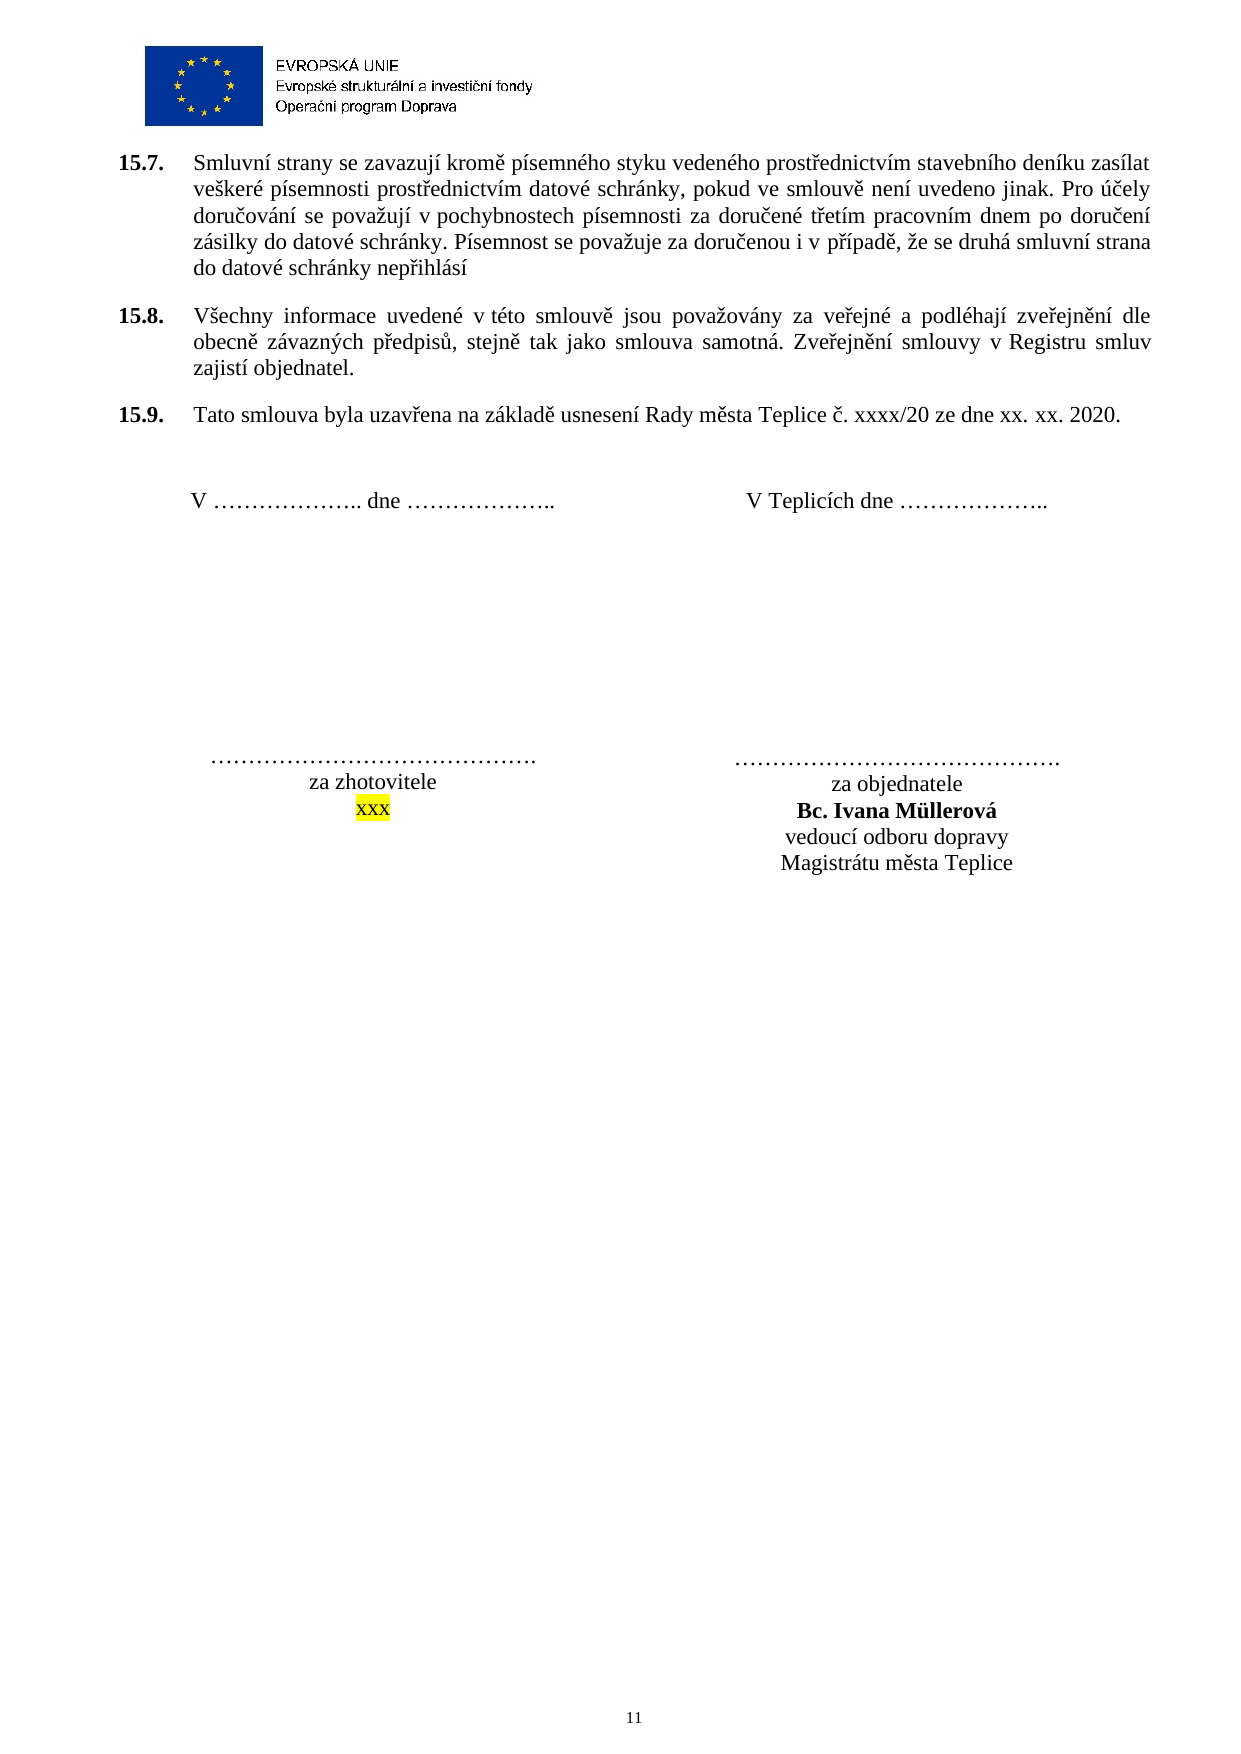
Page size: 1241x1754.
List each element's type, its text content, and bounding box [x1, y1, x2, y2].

table_header V Teplicích dne ……………….. [635, 475, 1159, 514]
list Smluvní strany se zavazují kromě písemného styku vedeného prostřednictvím stavebního deníku zasílat veškeré písemnosti prostřednictvím datové schránky, pokud ve smlouvě není uvedeno jinak. Pro účely doručování se považují v pochybnostech písemnosti za doručené třetím pracovním dnem po doručení zásilky do datové schránky. Písemnost se považuje za doručenou i v případě, že se druhá smluvní strana do datové schránky nepřihlásí [118, 149, 1152, 281]
table_cell ……………………………………. za zhotovitele xxx [111, 514, 635, 876]
list Tato smlouva byla uzavřena na základě usnesení Rady města Teplice č. xxxx/20 ze dne xx. xx. 2020. [118, 402, 1152, 428]
list Všechny informace uvedené v této smlouvě jsou považovány za veřejné a podléhají zveřejnění dle obecně závazných předpisů, stejně tak jako smlouva samotná. Zveřejnění smlouvy v Registru smluv zajistí objednatel. [118, 302, 1152, 381]
table_cell ……………………………………. za objednatele Bc. Ivana Müllerová vedoucí odboru dopravy Magistrátu města Teplice [635, 514, 1159, 876]
picture [118, 19, 578, 147]
table_header V ……………….. dne ……………….. [111, 475, 635, 514]
